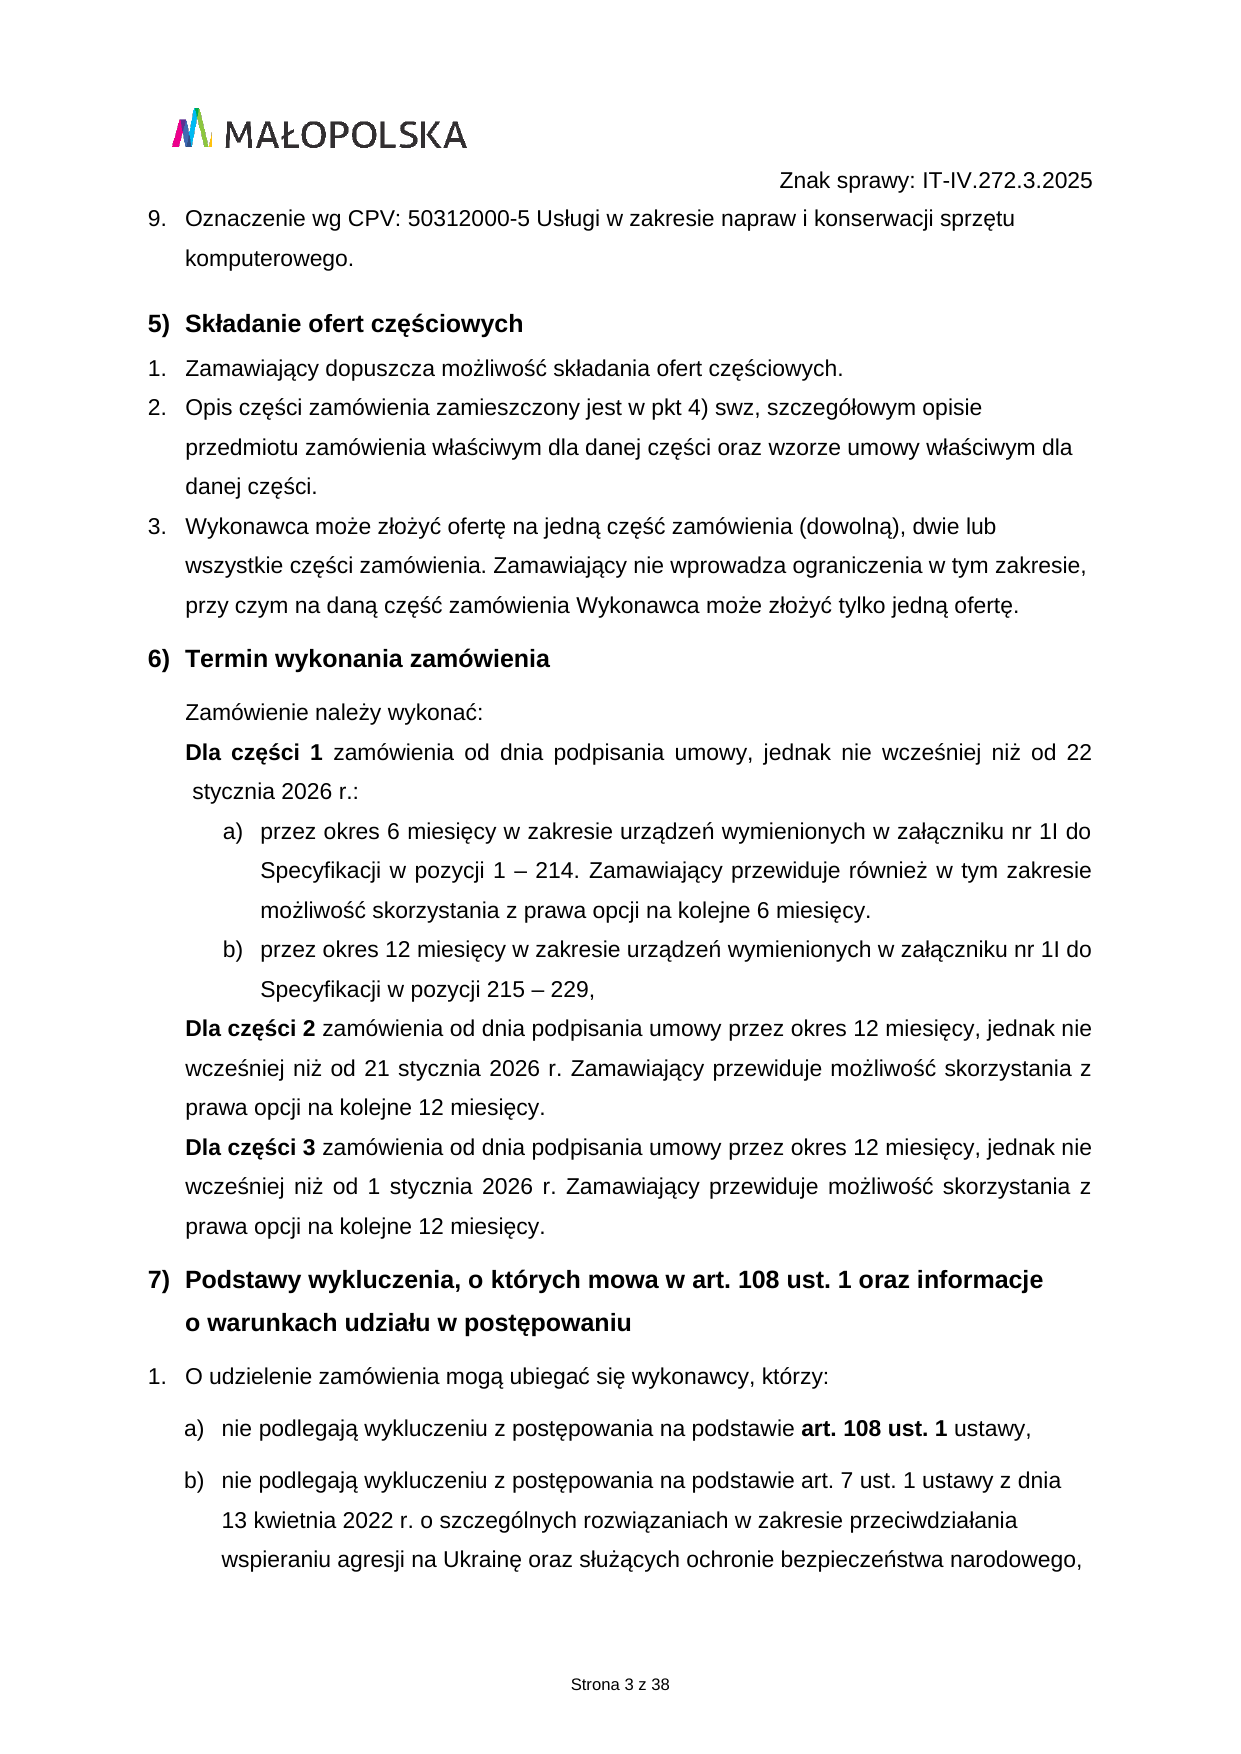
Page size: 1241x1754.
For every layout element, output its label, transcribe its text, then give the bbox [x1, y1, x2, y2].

list nie podlegają wykluczeniu z postępowania na podstawie art. 108 ust. 1 ustawy, [184, 1415, 1093, 1442]
list Zamawiający dopuszcza możliwość składania ofert częściowych. [148, 355, 1093, 381]
subtitle Składanie ofert częściowych [148, 309, 1093, 338]
list O udzielenie zamówienia mogą ubiegać się wykonawcy, którzy: [148, 1363, 1093, 1390]
picture [147, 88, 491, 167]
subtitle Podstawy wykluczenia, o których mowa w art. 108 ust. 1 oraz informacje o warunkach udziału w postępowaniu [148, 1264, 1093, 1336]
list Opis części zamówienia zamieszczony jest w pkt 4) swz, szczegółowym opisie przedmiotu zamówienia właściwym dla danej części oraz wzorze umowy właściwym dla danej części. [148, 394, 1093, 500]
list Wykonawca może złożyć ofertę na jedną część zamówienia (dowolną), dwie lub wszystkie części zamówienia. Zamawiający nie wprowadza ograniczenia w tym zakresie, przy czym na daną część zamówienia Wykonawca może złożyć tylko jedną ofertę. [148, 513, 1093, 618]
list przez okres 12 miesięcy w zakresie urządzeń wymienionych w załączniku nr 1I do Specyfikacji w pozycji 215 – 229, [223, 936, 1093, 1002]
subtitle Termin wykonania zamówienia [148, 644, 1093, 672]
text Dla części 1 zamówienia od dnia podpisania umowy, jednak nie wcześniej niż od 22 stycznia 2026 r.: [185, 739, 1093, 805]
list nie podlegają wykluczeniu z postępowania na podstawie art. 7 ust. 1 ustawy z dnia 13 kwietnia 2022 r. o szczególnych rozwiązaniach w zakresie przeciwdziałania wspieraniu agresji na Ukrainę oraz służących ochronie bezpieczeństwa narodowego, [184, 1467, 1093, 1573]
list Zamówienie należy wykonać: [185, 699, 1093, 726]
list Dla części 2 zamówienia od dnia podpisania umowy przez okres 12 miesięcy, jednak nie wcześniej niż od 21 stycznia 2026 r. Zamawiający przewiduje możliwość skorzystania z prawa opcji na kolejne 12 miesięcy. [185, 1015, 1093, 1121]
text Oznaczenie wg CPV: 50312000-5 Usługi w zakresie napraw i konserwacji sprzętu komputerowego. [148, 205, 1093, 271]
list przez okres 6 miesięcy w zakresie urządzeń wymienionych w załączniku nr 1I do Specyfikacji w pozycji 1 – 214. Zamawiający przewiduje również w tym zakresie możliwość skorzystania z prawa opcji na kolejne 6 miesięcy. [223, 818, 1093, 923]
list Dla części 3 zamówienia od dnia podpisania umowy przez okres 12 miesięcy, jednak nie wcześniej niż od 1 stycznia 2026 r. Zamawiający przewiduje możliwość skorzystania z prawa opcji na kolejne 12 miesięcy. [185, 1134, 1093, 1239]
